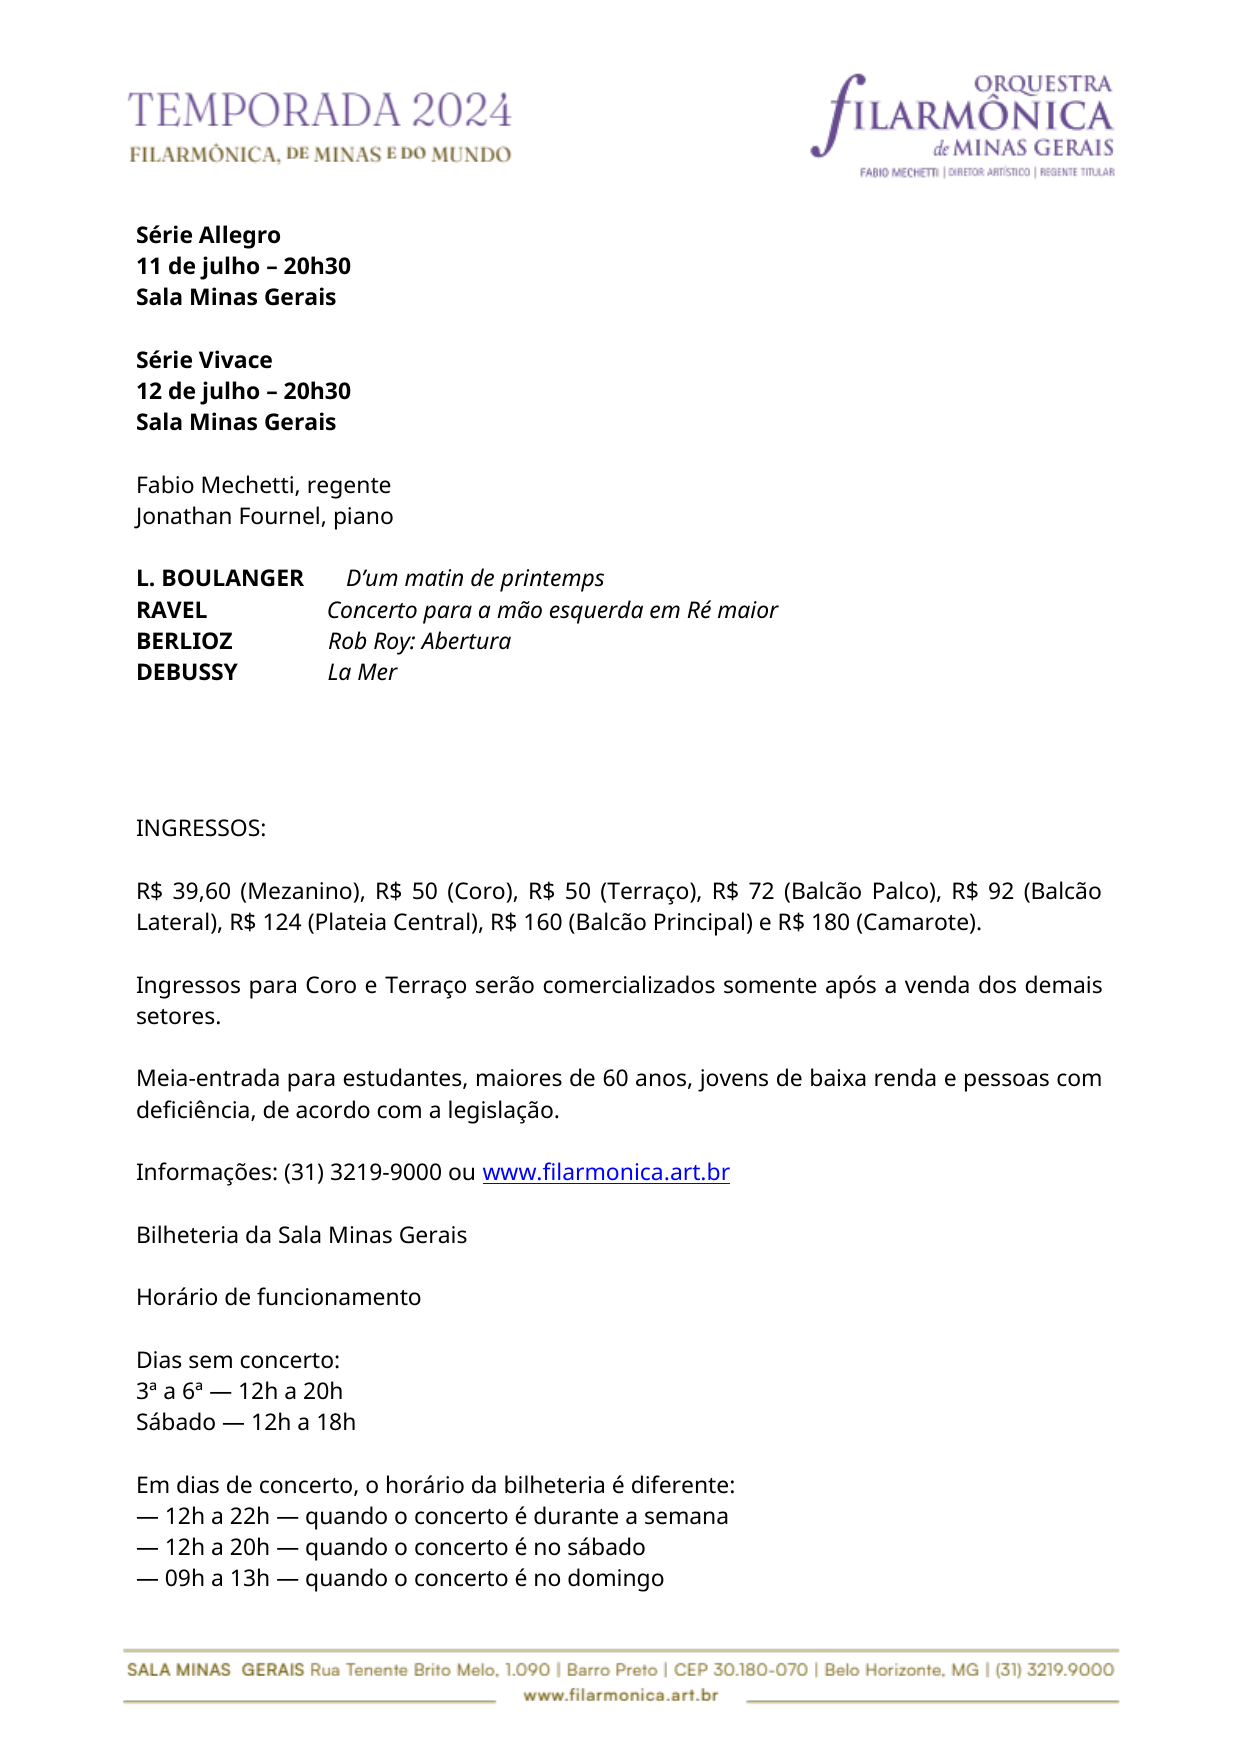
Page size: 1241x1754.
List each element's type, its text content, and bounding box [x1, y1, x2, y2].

text RAVEL Concerto para a mão esquerda em Ré maior [136, 593, 1104, 625]
text 3ª a 6ª — 12h a 20h [136, 1375, 1104, 1406]
text L. BOULANGER D’um matin de printemps [136, 562, 1104, 593]
text — 12h a 20h — quando o concerto é no sábado [136, 1531, 1104, 1562]
text — 12h a 22h — quando o concerto é durante a semana [136, 1500, 1104, 1531]
text 12 de julho – 20h30 [136, 375, 1104, 406]
text Jonathan Fournel, piano [136, 500, 1104, 531]
text Sábado — 12h a 18h [136, 1406, 1104, 1437]
text Sala Minas Gerais [136, 406, 1104, 437]
text Informações: (31) 3219-9000 ou www.filarmonica.art.br [136, 1156, 1104, 1187]
text — 09h a 13h — quando o concerto é no domingo [136, 1562, 1104, 1593]
text Fabio Mechetti, regente [136, 468, 1104, 500]
text 11 de julho – 20h30 [136, 250, 1104, 281]
text Sala Minas Gerais [136, 281, 1104, 312]
text Meia-entrada para estudantes, maiores de 60 anos, jovens de baixa renda e pessoas com deficiência, de acordo com a legislação. [136, 1062, 1104, 1125]
text BERLIOZ Rob Roy: Abertura [136, 625, 1104, 656]
text DEBUSSY La Mer [136, 656, 1104, 687]
text Bilheteria da Sala Minas Gerais [136, 1218, 1104, 1250]
text Ingressos para Coro e Terraço serão comercializados somente após a venda dos demais setores. [136, 968, 1104, 1031]
text Horário de funcionamento [136, 1281, 1104, 1312]
text Série Allegro [136, 218, 1104, 250]
text INGRESSOS: [136, 812, 1104, 843]
text R$ 39,60 (Mezanino), R$ 50 (Coro), R$ 50 (Terraço), R$ 72 (Balcão Palco), R$ 92 (Balcão Lateral), R$ 124 (Plateia Central), R$ 160 (Balcão Principal) e R$ 180 (Camarote). [136, 875, 1104, 937]
text Série Vivace [136, 343, 1104, 375]
text Dias sem concerto: [136, 1343, 1104, 1375]
text Em dias de concerto, o horário da bilheteria é diferente: [136, 1468, 1104, 1500]
